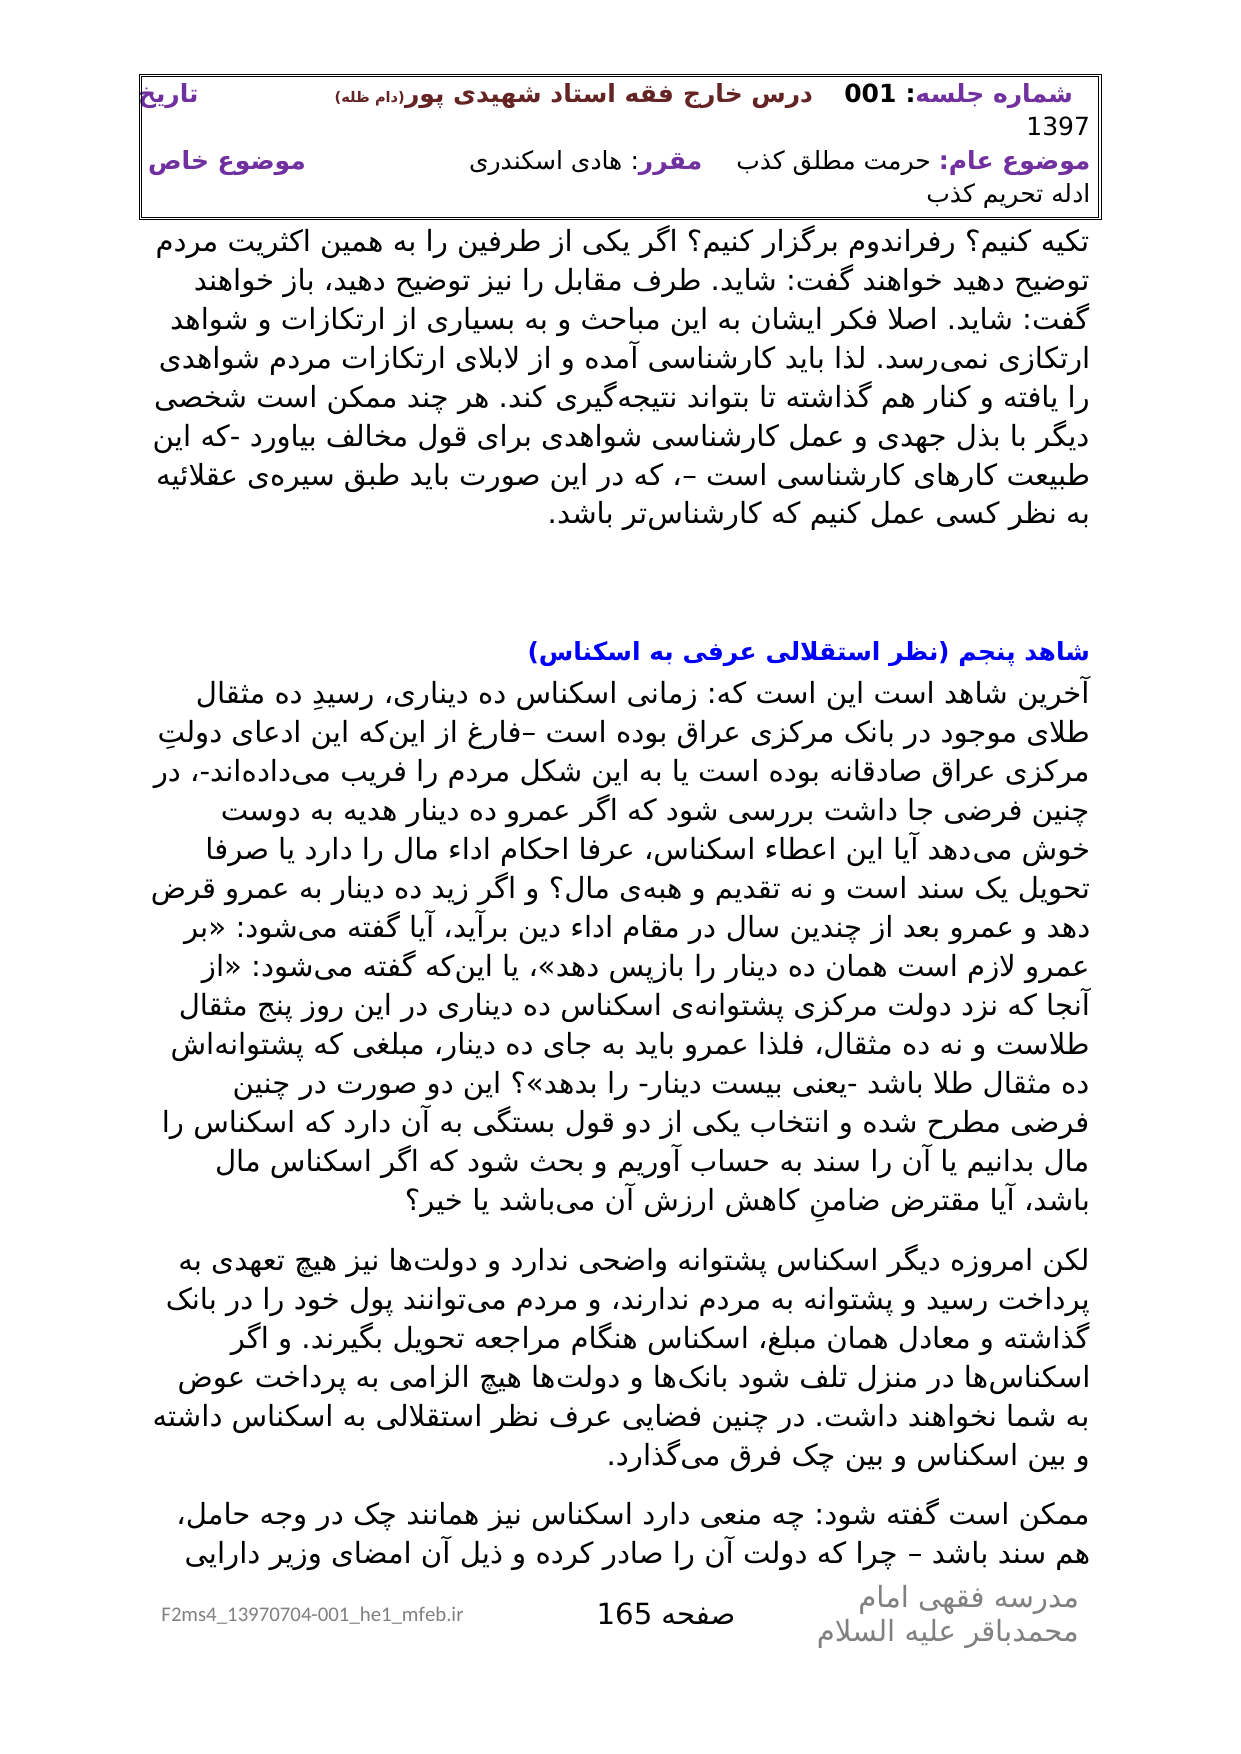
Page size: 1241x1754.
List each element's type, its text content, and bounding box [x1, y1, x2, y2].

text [150, 224, 1090, 531]
subtitle شاهد پنجم (نظر استقلالی عرفی به اسکناس) [150, 637, 1090, 666]
text آخرین شاهد است این است که: زمانی اسکناس ده دیناری، رسیدِ ده مثقال طلای موجود در بانک مرکزی عراق بوده است –فارغ از این‌که این ادعای دولتِ مرکزی عراق صادقانه بوده است یا به این شکل مردم را فریب می‌‌داده‌اند-، در چنین فرضی جا داشت بررسی شود که اگر عمرو ده دینار هدیه به دوست خوش می‌دهد آیا این اعطاء اسکناس، عرفا احکام اداء مال را دارد یا صرفا تحویل یک سند است و نه تقدیم و هبه‌ی مال؟ و اگر زید ده دینار به عمرو قرض دهد و عمرو ‌بعد از چندین سال‌ در مقام اداء دین برآید، آیا گفته می‌شود: «بر عمرو لازم است همان ده دینار را بازپس دهد»، یا این‌که گفته می‌شود: «از آنجا که نزد دولت مرکزی پشتوانه‌ی اسکناس ده دینار‌ی در این روز پنج مثقال طلاست و نه ده مثقال، فلذا عمرو باید به جای ده دینار، مبلغی که پشتوانه‌اش ده مثقال طلا باشد -یعنی بیست دینار- را بدهد»؟ این دو صورت در چنین فرضی مطرح شده و انتخاب یکی از دو قول بستگی به آن دارد که اسکناس را مال بدانیم یا آن را سند به حساب آوریم و بحث شود که اگر اسکناس مال باشد، آیا مقترض ضامنِ کاهش ارزش آن می‌باشد یا خیر؟ [150, 677, 1090, 1217]
text لکن امروزه دیگر اسکناس پشتوانه واضحی ندارد و دولت‌ها نیز هیچ تعهدی به پرداخت رسید و پشتوانه به مردم ندارند، و مردم می‌توانند پول خود را در بانک گذاشته و معادل همان مبلغ، اسکناس هنگام مراجعه تحویل بگیرند. و اگر اسکناس‌ها در منزل تلف شود بانک‌ها و دولت‌ها هیچ الزامی به پرداخت عوض به شما نخواهند داشت. در چنین فضایی عرف نظر استقلالی به اسکناس داشته و بین اسکناس و بین چک فرق می‌گذارد. [150, 1243, 1090, 1472]
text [150, 1498, 1090, 1571]
